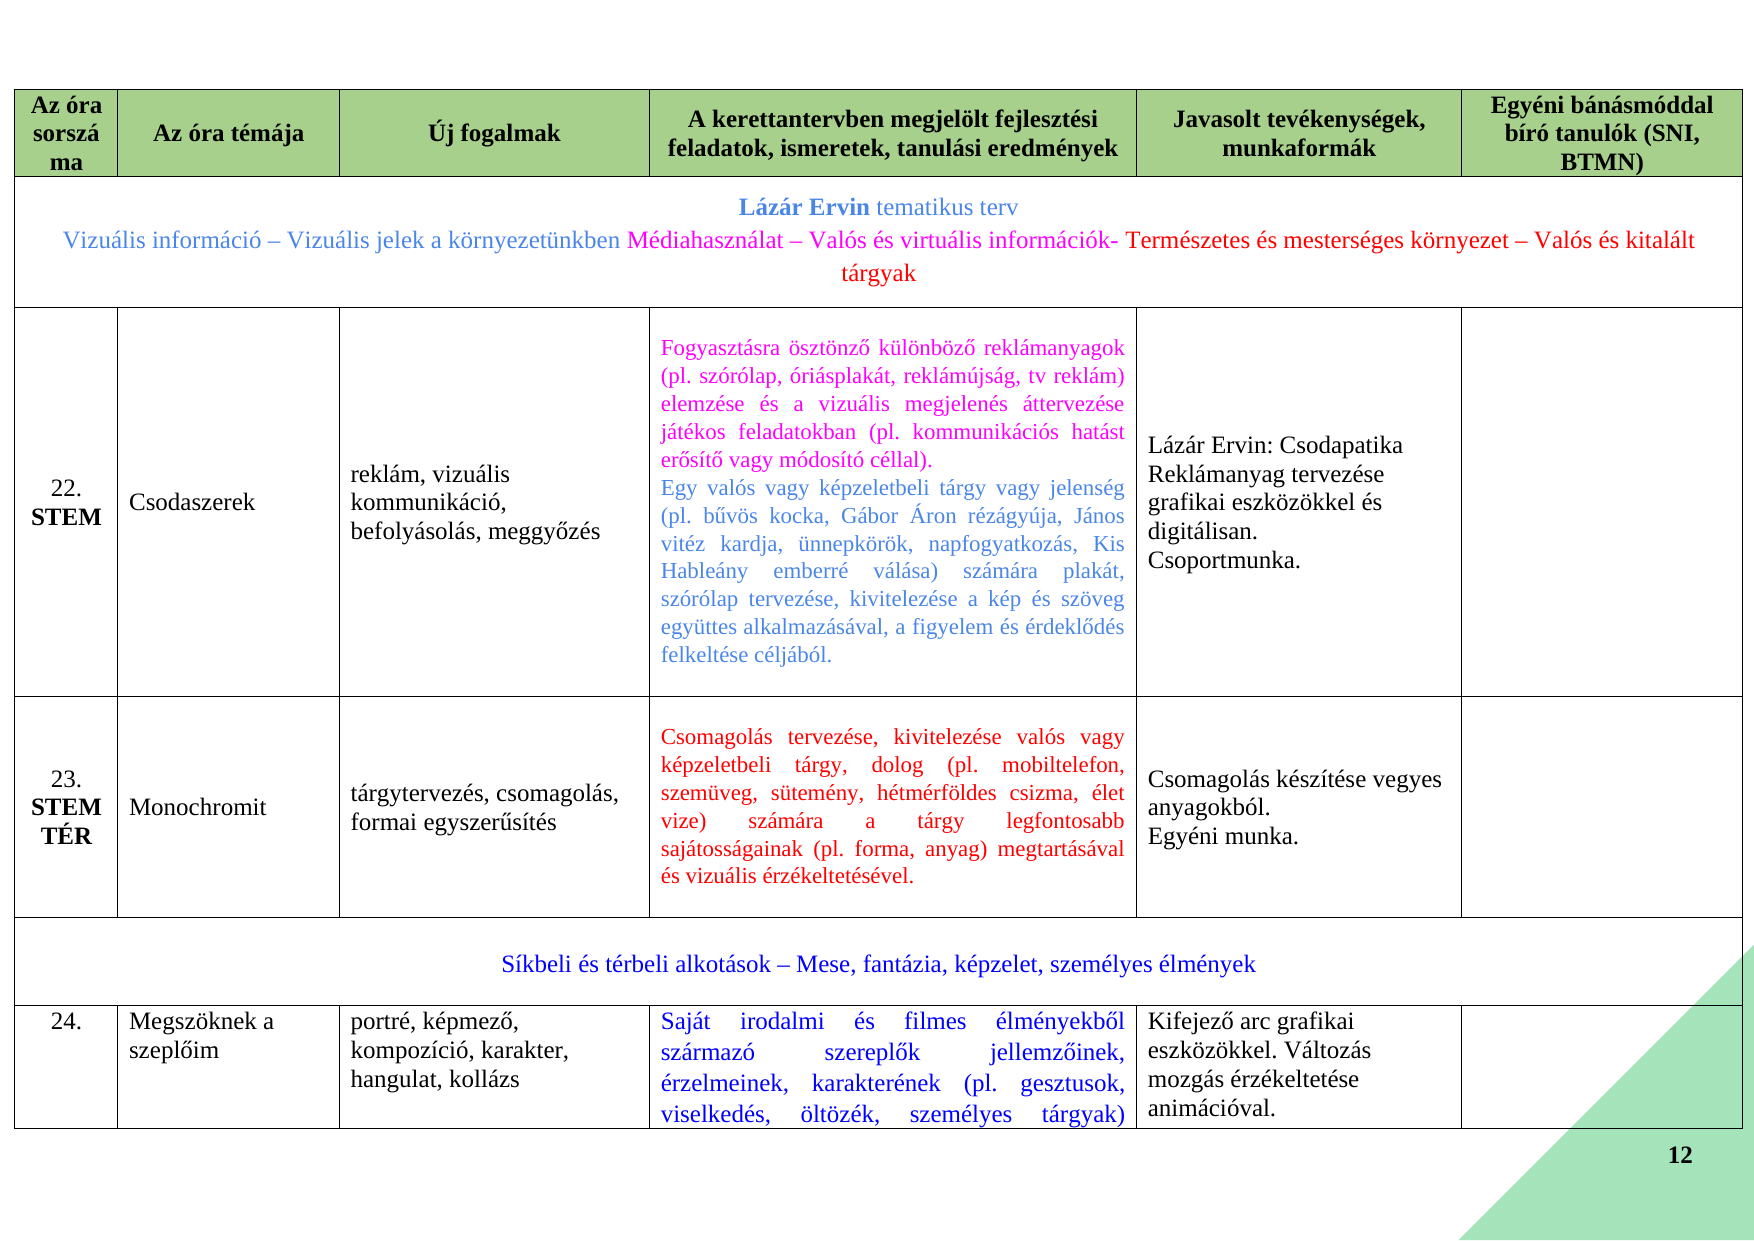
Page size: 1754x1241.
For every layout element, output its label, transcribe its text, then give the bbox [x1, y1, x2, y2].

table_cell portré, képmező, kompozíció, karakter, hangulat, kollázs [340, 1006, 649, 1128]
table_cell Csodaszerek [118, 308, 339, 696]
table_cell reklám, vizuális kommunikáció, befolyásolás, meggyőzés [340, 308, 649, 696]
table_cell Csomagolás tervezése, kivitelezése valós vagy képzeletbeli tárgy, dolog (pl. mobiltelefon, szemüveg, sütemény, hétmérföldes csizma, élet vize) számára a tárgy legfontosabb sajátosságainak (pl. forma, anyag) megtartásával és vizuális érzékeltetésével. [650, 697, 1136, 917]
table_cell [1462, 697, 1742, 917]
table_header A kerettantervben megjelölt fejlesztési feladatok, ismeretek, tanulási eredmények [650, 90, 1136, 176]
table_cell tárgytervezés, csomagolás, formai egyszerűsítés [340, 697, 649, 917]
table_cell Síkbeli és térbeli alkotások – Mese, fantázia, képzelet, személyes élmények [15, 918, 1742, 1005]
table_cell [1462, 308, 1742, 696]
table_cell [1462, 1006, 1742, 1128]
table_cell Lázár Ervin: Csodapatika Reklámanyag tervezése grafikai eszközökkel és digitálisan. Csoportmunka. [1137, 308, 1461, 696]
table_cell Fogyasztásra ösztönző különböző reklámanyagok (pl. szórólap, óriásplakát, reklámújság, tv reklám) elemzése és a vizuális megjelenés áttervezése játékos feladatokban (pl. kommunikációs hatást erősítő vagy módosító céllal). Egy valós vagy képzeletbeli tárgy vagy jelenség (pl. bűvös kocka, Gábor Áron rézágyúja, János vitéz kardja, ünnepkörök, napfogyatkozás, Kis Hableány emberré válása) számára plakát, szórólap tervezése, kivitelezése a kép és szöveg együttes alkalmazásával, a figyelem és érdeklődés felkeltése céljából. [650, 308, 1136, 696]
table_cell Megszöknek a szeplőim [118, 1006, 339, 1128]
table_cell Csomagolás készítése vegyes anyagokból. Egyéni munka. [1137, 697, 1461, 917]
table_header Az óra témája [118, 90, 339, 176]
table_header Egyéni bánásmóddal bíró tanulók (SNI, BTMN) [1462, 90, 1742, 176]
table_cell 23. STEM TÉR [15, 697, 117, 917]
table_cell 22. STEM [15, 308, 117, 696]
table_cell Lázár Ervin tematikus terv Vizuális információ – Vizuális jelek a környezetünkben Médiahasználat – Valós és virtuális információk- Természetes és mesterséges környezet – Valós és kitalált tárgyak [15, 177, 1742, 307]
table_header Javasolt tevékenységek, munkaformák [1137, 90, 1461, 176]
table_cell Monochromit [118, 697, 339, 917]
table_cell Kifejező arc grafikai eszközökkel. Változás mozgás érzékeltetése animációval. Egyéni munka. [1137, 1006, 1461, 1128]
table_header Új fogalmak [340, 90, 649, 176]
table_cell 24. [15, 1006, 117, 1128]
table_header Az óra sorszáma [15, 90, 117, 176]
